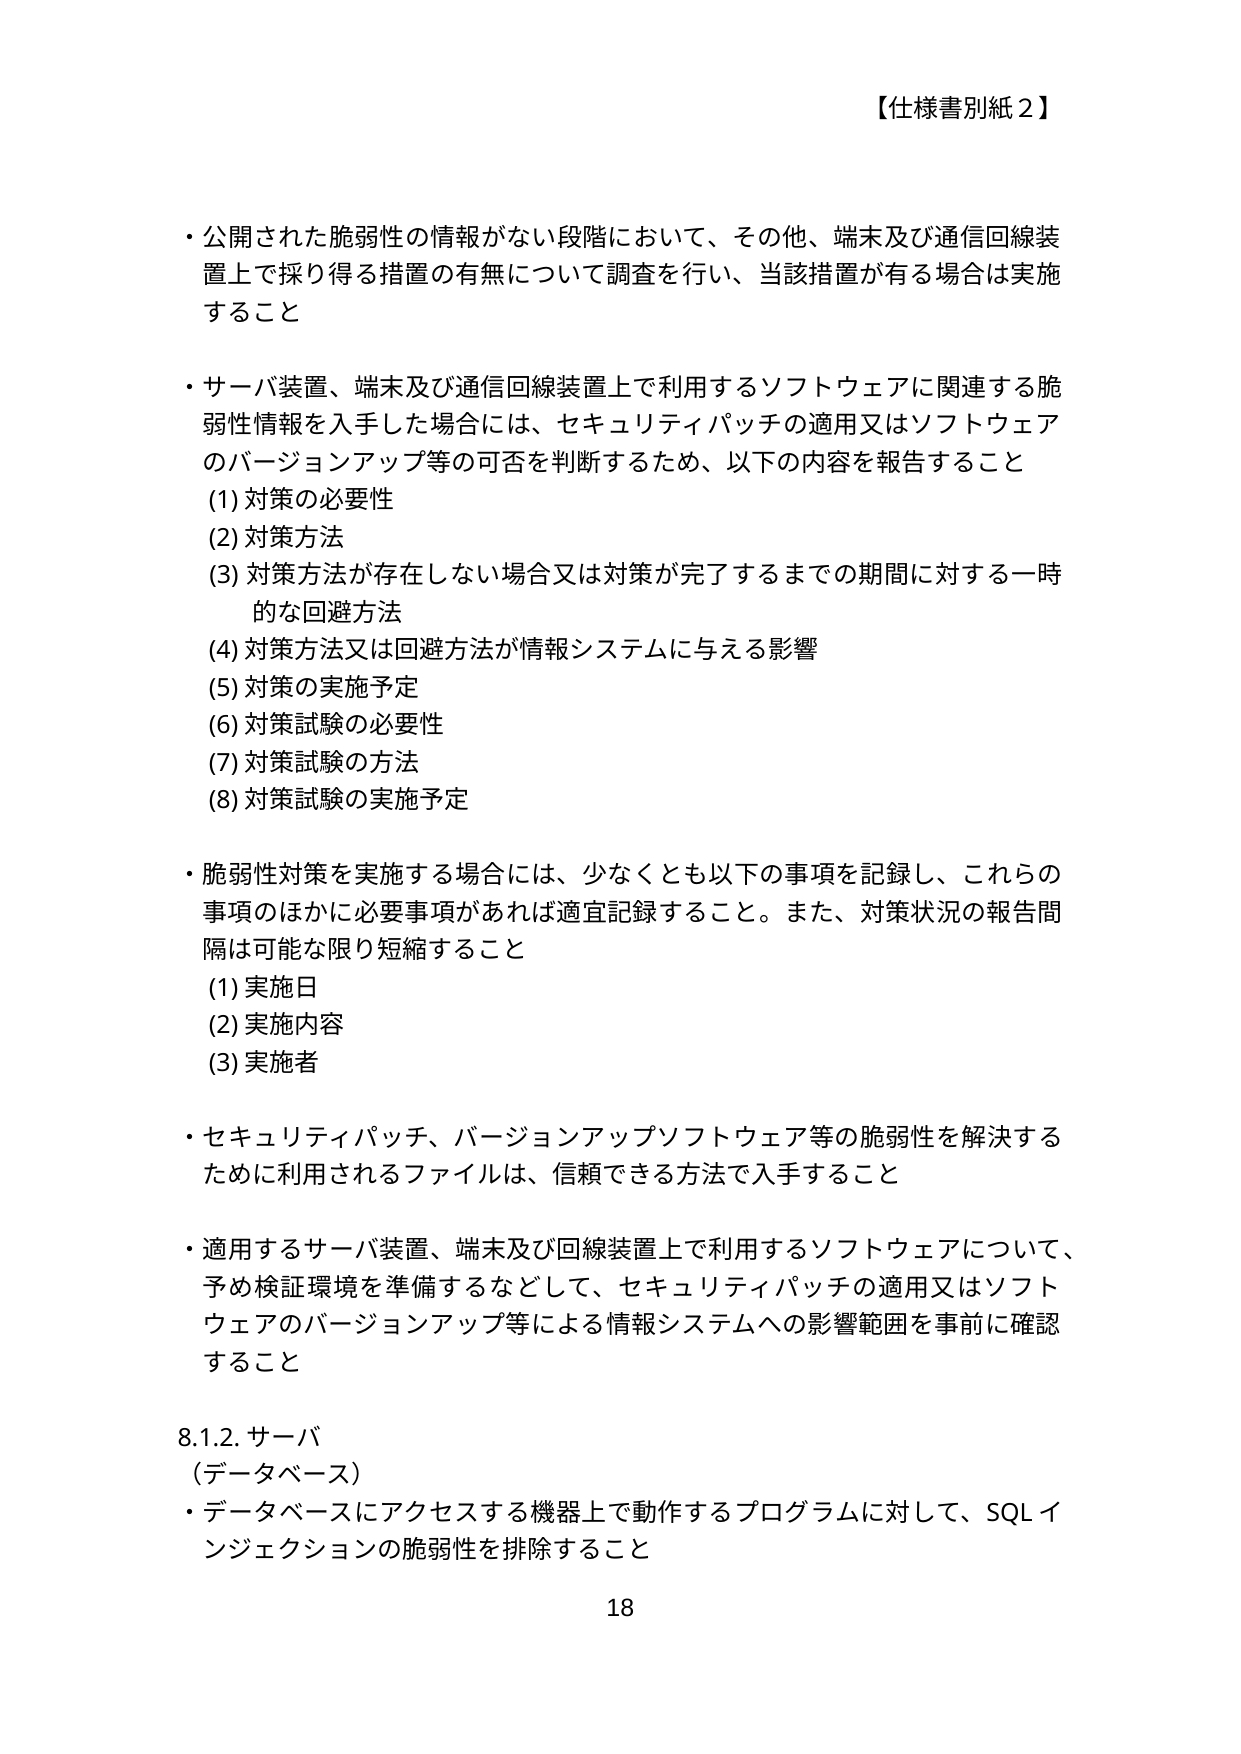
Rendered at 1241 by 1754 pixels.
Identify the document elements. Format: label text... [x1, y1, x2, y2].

text ・適用するサーバ装置、端末及び回線装置上で利用するソフトウェアについて、予め検証環境を準備するなどして、セキュリティパッチの適用又はソフトウェアのバージョンアップ等による情報システムへの影響範囲を事前に確認すること [177, 1229, 1063, 1379]
text (3) 実施者 [202, 1042, 1063, 1079]
text (5) 対策の実施予定 [202, 667, 1063, 704]
text (1) 対策の必要性 [202, 479, 1063, 517]
text (2) 実施内容 [202, 1004, 1063, 1042]
text (6) 対策試験の必要性 [202, 704, 1063, 742]
text (4) 対策方法又は回避方法が情報システムに与える影響 [202, 629, 1063, 667]
text ・サーバ装置、端末及び通信回線装置上で利用するソフトウェアに関連する脆弱性情報を入手した場合には、セキュリティパッチの適用又はソフトウェアのバージョンアップ等の可否を判断するため、以下の内容を報告すること [177, 367, 1063, 479]
text （データベース） [177, 1454, 1063, 1492]
text (7) 対策試験の方法 [202, 742, 1063, 779]
text ・公開された脆弱性の情報がない段階において、その他、端末及び通信回線装置上で採り得る措置の有無について調査を行い、当該措置が有る場合は実施すること [177, 217, 1063, 329]
text (2) 対策方法 [202, 517, 1063, 554]
text 8.1.2. サーバ [177, 1417, 1063, 1454]
text (1) 実施日 [202, 967, 1063, 1004]
text ・セキュリティパッチ、バージョンアップソフトウェア等の脆弱性を解決するために利用されるファイルは、信頼できる方法で入手すること [177, 1117, 1063, 1192]
text ・データベースにアクセスする機器上で動作するプログラムに対して、SQLインジェクションの脆弱性を排除すること [177, 1492, 1063, 1567]
text ・脆弱性対策を実施する場合には、少なくとも以下の事項を記録し、これらの事項のほかに必要事項があれば適宜記録すること。また、対策状況の報告間隔は可能な限り短縮すること [177, 854, 1063, 967]
text (3) 対策方法が存在しない場合又は対策が完了するまでの期間に対する一時的な回避方法 [202, 554, 1063, 629]
text (8) 対策試験の実施予定 [202, 779, 1063, 817]
